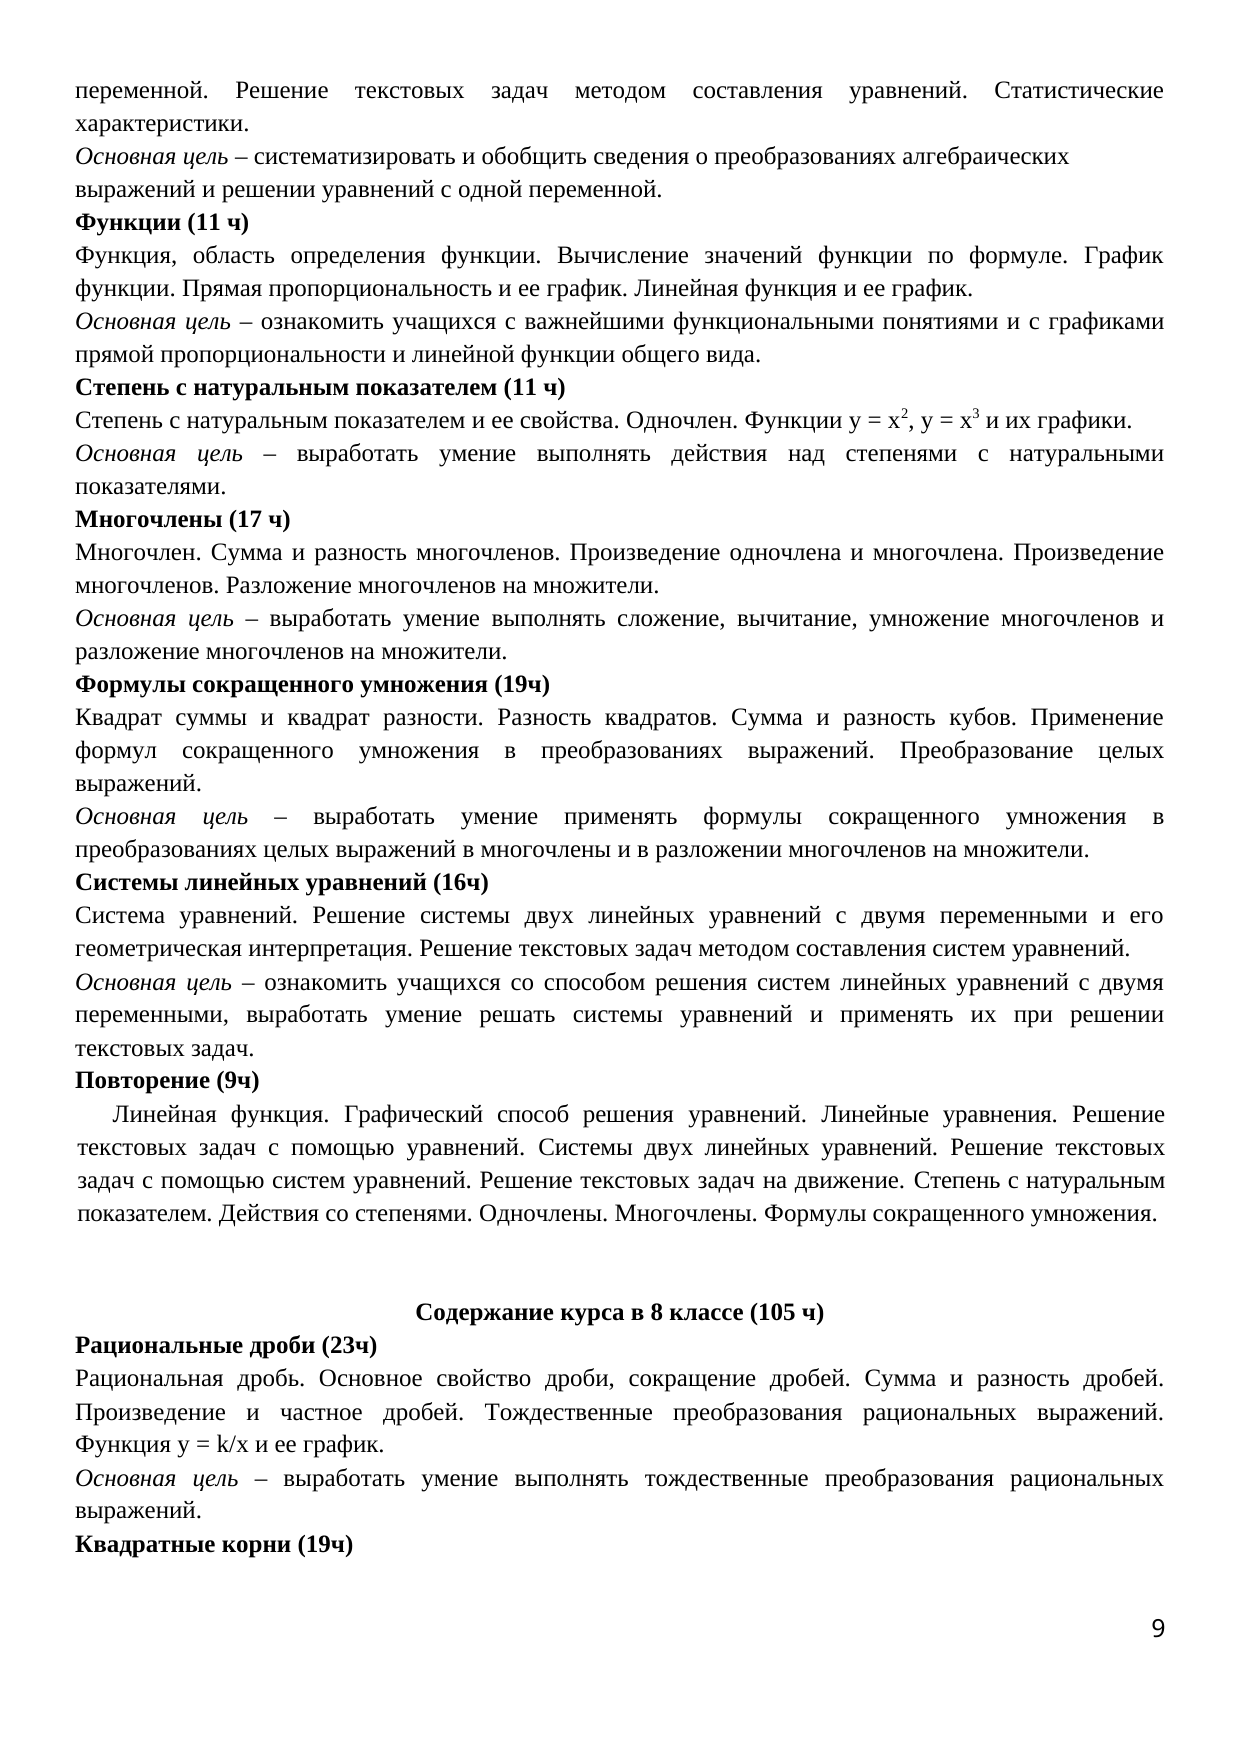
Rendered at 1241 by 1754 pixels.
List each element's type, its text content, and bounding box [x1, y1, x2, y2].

text Основная цель – выработать умение выполнять тождественные преобразования рациональных выражений. [75, 1463, 1165, 1524]
text Степень с натуральным показателем (11 ч) [75, 372, 1165, 401]
text Функции (11 ч) [75, 207, 1165, 236]
text Квадрат суммы и квадрат разности. Разность квадратов. Сумма и разность кубов. Применение формул сокращенного умножения в преобразованиях выражений. Преобразование целых выражений. [75, 702, 1165, 797]
text Рациональная дробь. Основное свойство дроби, сокращение дробей. Сумма и разность дробей. Произведение и частное дробей. Тождественные преобразования рациональных выражений. Функция у = k/x и ее график. [75, 1363, 1165, 1458]
text Содержание курса в 8 классе (105 ч) [75, 1297, 1164, 1326]
text Степень с натуральным показателем и ее свойства. Одночлен. Функции у = х2, у = х3 и их графики. [75, 405, 1165, 434]
text Основная цель – ознакомить учащихся с важнейшими функциональными понятиями и с графиками прямой пропорциональности и линейной функции общего вида. [75, 306, 1165, 368]
text Основная цель – ознакомить учащихся со способом решения систем линейных уравнений с двумя переменными, выработать умение решать системы уравнений и применять их при решении текстовых задач. [75, 967, 1165, 1061]
text Основная цель – выработать умение выполнять сложение, вычитание, умножение многочленов и разложение многочленов на множители. [75, 603, 1165, 665]
text Основная цель – систематизировать и обобщить сведения о преобразованиях алгебраических выражений и решении уравнений с одной переменной. [75, 141, 1165, 203]
text Рациональные дроби (23ч) [75, 1331, 1165, 1359]
text Квадратные корни (19ч) [75, 1529, 1165, 1557]
text Основная цель – выработать умение применять формулы сокращенного умножения в преобразованиях целых выражений в многочлены и в разложении многочленов на множители. [75, 801, 1165, 863]
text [75, 75, 1165, 137]
text Система уравнений. Решение системы двух линейных уравнений с двумя переменными и его геометрическая интерпретация. Решение текстовых задач методом составления систем уравнений. [75, 901, 1165, 962]
text Многочлены (17 ч) [75, 504, 1165, 533]
text Многочлен. Сумма и разность многочленов. Произведение одночлена и многочлена. Произведение многочленов. Разложение многочленов на множители. [75, 537, 1165, 599]
text Функция, область определения функции. Вычисление значений функции по формуле. График функции. Прямая пропорциональность и ее график. Линейная функция и ее график. [75, 240, 1165, 302]
text Основная цель – выработать умение выполнять действия над степенями с натуральными показателями. [75, 438, 1165, 500]
text Повторение (9ч) [75, 1066, 1165, 1094]
text Линейная функция. Графический способ решения уравнений. Линейные уравнения. Решение текстовых задач с помощью уравнений. Системы двух линейных уравнений. Решение текстовых задач с помощью систем уравнений. Решение текстовых задач на движение. Степень с натуральным показателем. Действия со степенями. Одночлены. Многочлены. Формулы сокращенного умножения. [77, 1099, 1165, 1226]
text Формулы сокращенного умножения (19ч) [75, 669, 1165, 698]
text Системы линейных уравнений (16ч) [75, 867, 1165, 896]
